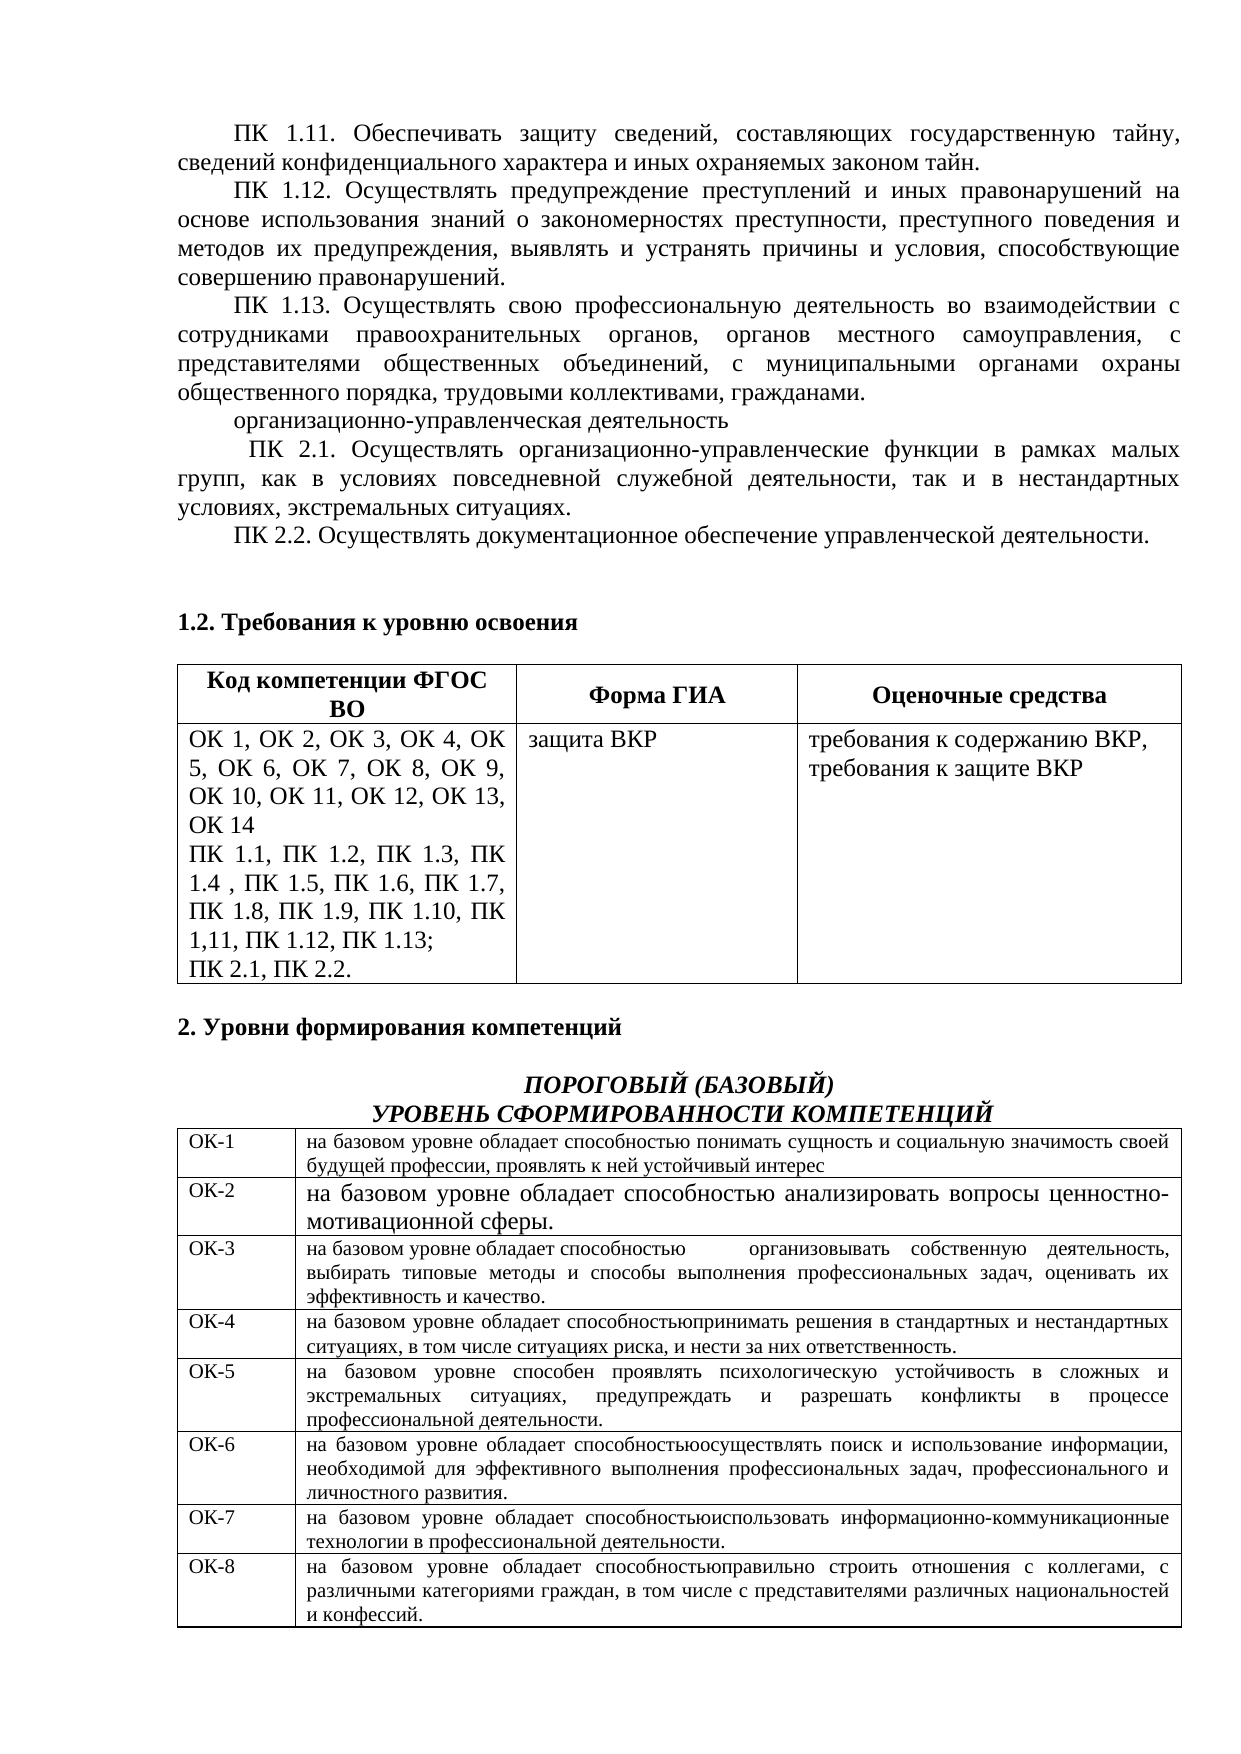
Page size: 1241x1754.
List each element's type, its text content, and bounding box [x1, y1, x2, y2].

table_header ОК-1 [178, 1129, 295, 1177]
table_cell на базовом уровне обладает способностьюпринимать решения в стандартных и нестандартных ситуациях, в том числе ситуациях риска, и нести за них ответственность. [296, 1310, 1181, 1358]
text ПК 1.13. Осуществлять свою профессиональную деятельность во взаимодействии с сотрудниками правоохранительных органов, органов местного самоуправления, с представителями общественных объединений, с муниципальными органами охраны общественного порядка, трудовыми коллективами, гражданами. [177, 291, 1181, 406]
table_cell ОК-6 [178, 1432, 295, 1504]
table_cell ОК 1, ОК 2, ОК 3, ОК 4, ОК 5, ОК 6, ОК 7, ОК 8, ОК 9, ОК 10, ОК 11, ОК 12, ОК 13, ОК 14 ПК 1.1, ПК 1.2, ПК 1.3, ПК 1.4 , ПК 1.5, ПК 1.6, ПК 1.7, ПК 1.8, ПК 1.9, ПК 1.10, ПК 1,11, ПК 1.12, ПК 1.13; ПК 2.1, ПК 2.2. [178, 724, 516, 983]
table_cell на базовом уровне способен проявлять психологическую устойчивость в сложных и экстремальных ситуациях, предупреждать и разрешать конфликты в процессе профессиональной деятельности. [296, 1359, 1181, 1431]
table_header Оценочные средства [798, 665, 1181, 723]
table_cell на базовом уровне обладает способностьюиспользовать информационно-коммуникационные технологии в профессиональной деятельности. [296, 1505, 1181, 1553]
table_header Форма ГИА [517, 665, 797, 723]
text 2. Уровни формирования компетенций [177, 1012, 1181, 1041]
table_cell защита ВКР [517, 724, 797, 983]
table_cell требования к содержанию ВКР, требования к защите ВКР [798, 724, 1181, 983]
table_cell на базовом уровне обладает способностью организовывать собственную деятельность, выбирать типовые методы и способы выполнения профессиональных задач, оценивать их эффективность и качество. [296, 1236, 1181, 1308]
text ПК 1.12. Осуществлять предупреждение преступлений и иных правонарушений на основе использования знаний о закономерностях преступности, преступного поведения и методов их предупреждения, выявлять и устранять причины и условия, способствующие совершению правонарушений. [177, 176, 1181, 291]
table_header Код компетенции ФГОС ВО [178, 665, 516, 723]
text ПК 2.1. Осуществлять организационно-управленческие функции в рамках малых групп, как в условиях повседневной служебной деятельности, так и в нестандартных условиях, экстремальных ситуациях. [177, 434, 1181, 521]
table_header на базовом уровне обладает способностью понимать сущность и социальную значимость своей будущей профессии, проявлять к ней устойчивый интерес [296, 1129, 1181, 1177]
table_cell ОК-2 [178, 1178, 295, 1235]
table_cell ОК-8 [178, 1554, 295, 1626]
text ПОРОГОВЫЙ (БАЗОВЫЙ) [177, 1070, 1181, 1099]
table_cell ОК-7 [178, 1505, 295, 1553]
table_cell на базовом уровне обладает способностьюправильно строить отношения с коллегами, с различными категориями граждан, в том числе с представителями различных национальностей и конфессий. [296, 1554, 1181, 1626]
table_cell на базовом уровне обладает способностью анализировать вопросы ценностно-мотивационной сферы. [296, 1178, 1181, 1235]
text 1.2. Требования к уровню освоения [177, 607, 1181, 636]
text организационно-управленческая деятельность [177, 406, 1181, 434]
text ПК 2.2. Осуществлять документационное обеспечение управленческой деятельности. [177, 521, 1181, 549]
table_cell на базовом уровне обладает способностьюосуществлять поиск и использование информации, необходимой для эффективного выполнения профессиональных задач, профессионального и личностного развития. [296, 1432, 1181, 1504]
text ПК 1.11. Обеспечивать защиту сведений, составляющих государственную тайну, сведений конфиденциального характера и иных охраняемых законом тайн. [177, 118, 1181, 176]
text УРОВЕНЬ СФОРМИРОВАННОСТИ КОМПЕТЕНЦИЙ [177, 1099, 1181, 1127]
table_cell ОК-3 [178, 1236, 295, 1308]
table_cell ОК-4 [178, 1310, 295, 1358]
table_cell ОК-5 [178, 1359, 295, 1431]
